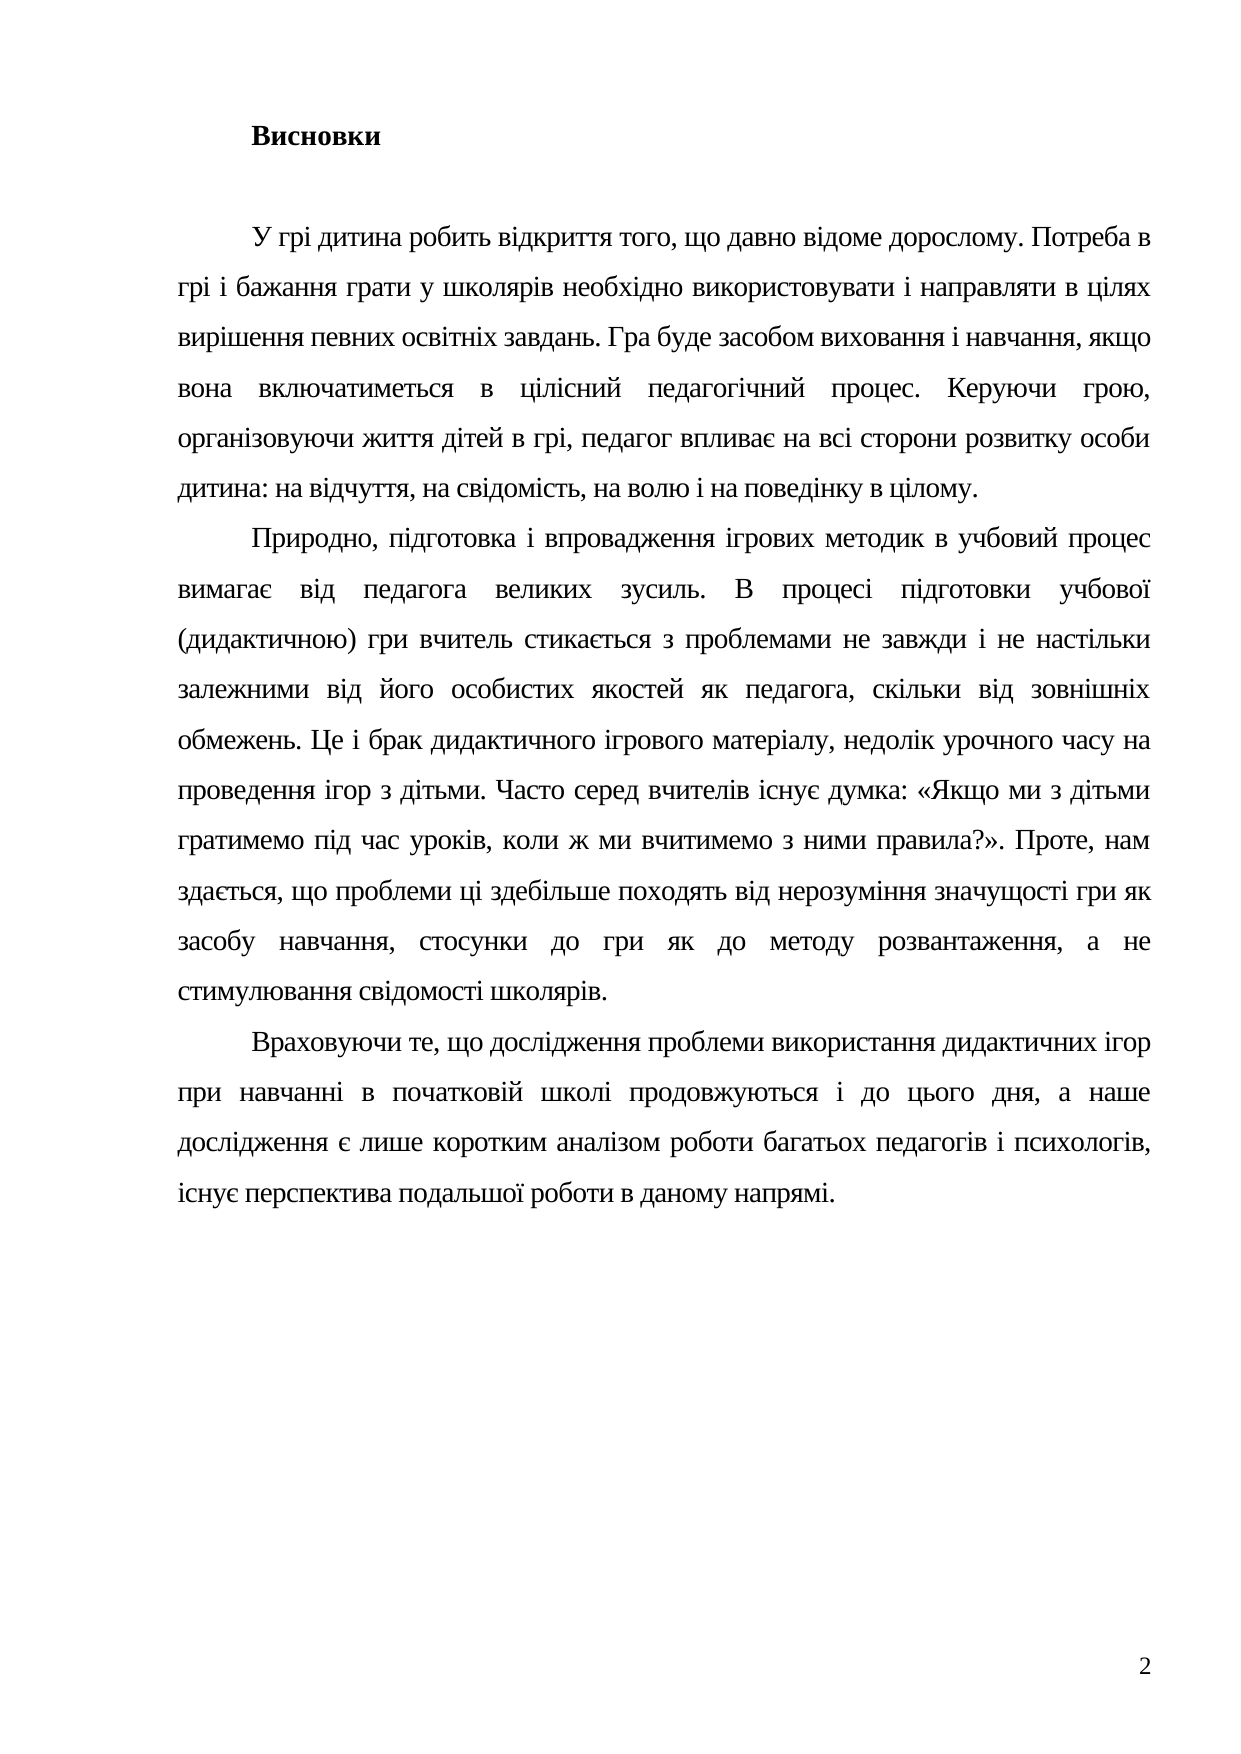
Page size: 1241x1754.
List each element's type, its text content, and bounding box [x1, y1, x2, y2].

text Висновки [177, 118, 1152, 152]
text Враховуючи те, що дослідження проблеми використання дидактичних ігор при навчанні в початковій школі продовжуються і до цього дня, а наше дослідження є лише коротким аналізом роботи багатьох педагогів і психологів, існує перспектива подальшої роботи в даному напрямі. [177, 1024, 1152, 1208]
text У грі дитина робить відкриття того, що давно відоме дорослому. Потреба в грі і бажання грати у школярів необхідно використовувати і направляти в цілях вирішення певних освітніх завдань. Гра буде засобом виховання і навчання, якщо вона включатиметься в цілісний педагогічний процес. Керуючи грою, організовуючи життя дітей в грі, педагог впливає на всі сторони розвитку особи дитина: на відчуття, на свідомість, на волю і на поведінку в цілому. [177, 219, 1152, 504]
text Природно, підготовка і впровадження ігрових методик в учбовий процес вимагає від педагога великих зусиль. В процесі підготовки учбової (дидактичною) гри вчитель стикається з проблемами не завжди і не настільки залежними від його особистих якостей як педагога, скільки від зовнішніх обмежень. Це і брак дидактичного ігрового матеріалу, недолік урочного часу на проведення ігор з дітьми. Часто серед вчителів існує думка: «Якщо ми з дітьми гратимемо під час уроків, коли ж ми вчитимемо з ними правила?». Проте, нам здається, що проблеми ці здебільше походять від нерозуміння значущості гри як засобу навчання, стосунки до гри як до методу розвантаження, а не стимулювання свідомості школярів. [177, 521, 1152, 1007]
